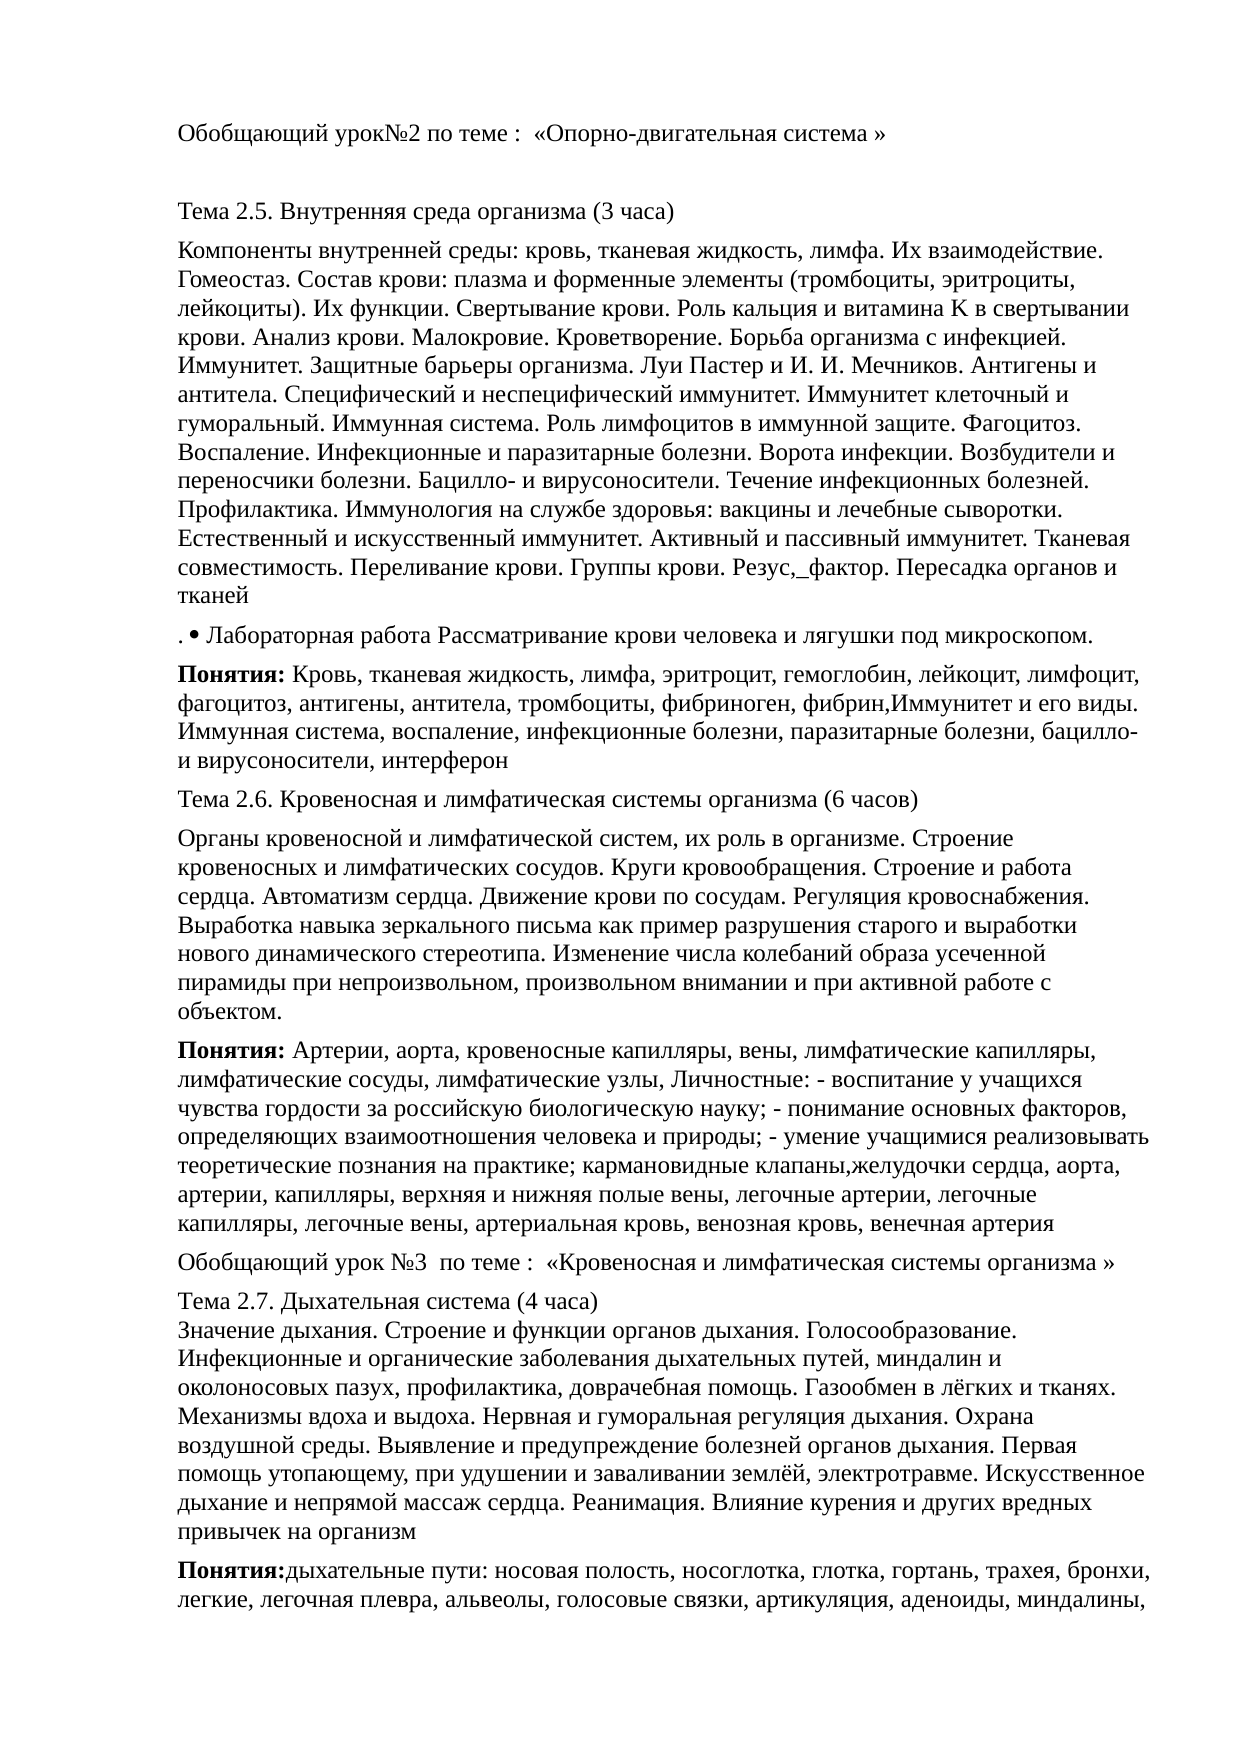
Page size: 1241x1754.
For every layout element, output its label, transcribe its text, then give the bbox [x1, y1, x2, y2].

text Обобщающий урок№2 по теме : «Опорно-двигательная система » [177, 118, 1152, 147]
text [177, 1555, 1152, 1613]
text Значение дыхания. Строение и функции органов дыхания. Голосообразование. Инфекционные и органические заболевания дыхательных путей, миндалин и околоносовых пазух, профилактика, доврачебная помощь. Газообмен в лёгких и тканях. Механизмы вдоха и выдоха. Нервная и гуморальная регуляция дыхания. Охрана воздушной среды. Выявление и предупреждение болезней органов дыхания. Первая помощь утопающему, при удушении и заваливании землёй, электротравме. Искусственное дыхание и непрямой массаж сердца. Реанимация. Влияние курения и других вредных привычек на организм [177, 1315, 1152, 1545]
text Компоненты внутренней среды: кровь, тканевая жидкость, лимфа. Их взаимодействие. Гомеостаз. Состав крови: плазма и форменные элементы (тромбоциты, эритроциты, лейкоциты). Их функции. Свертывание крови. Роль кальция и витамина K в свертывании крови. Анализ крови. Малокровие. Кроветворение. Борьба организма с инфекцией. Иммунитет. Защитные барьеры организма. Луи Пастер и И. И. Мечников. Антигены и антитела. Специфический и неспецифический иммунитет. Иммунитет клеточный и гуморальный. Иммунная система. Роль лимфоцитов в иммунной защите. Фагоцитоз. Воспаление. Инфекционные и паразитарные болезни. Ворота инфекции. Возбудители и переносчики болезни. Бацилло- и вирусоносители. Течение инфекционных болезней. Профилактика. Иммунология на службе здоровья: вакцины и лечебные сыворотки. Естественный и искусственный иммунитет. Активный и пассивный иммунитет. Тканевая совместимость. Переливание крови. Группы крови. Резус,_фактор. Пересадка органов и тканей [177, 236, 1152, 609]
text . Лабораторная работа Рассматривание крови человека и лягушки под микроскопом. [177, 620, 1152, 648]
text Обобщающий урок №3 по теме : «Кровеносная и лимфатическая системы организма » [177, 1247, 1152, 1276]
text Тема 2.6. Кровеносная и лимфатическая системы организма (6 часов) [177, 784, 1152, 813]
text Понятия: Кровь, тканевая жидкость, лимфа, эритроцит, гемоглобин, лейкоцит, лимфоцит, фагоцитоз, антигены, антитела, тромбоциты, фибриноген, фибрин,Иммунитет и его виды. Иммунная система, воспаление, инфекционные болезни, паразитарные болезни, бацилло- и вирусоносители, интерферон [177, 659, 1152, 774]
text Понятия: Артерии, аорта, кровеносные капилляры, вены, лимфатические капилляры, лимфатические сосуды, лимфатические узлы, Личностные: - воспитание у учащихся чувства гордости за российскую биологическую науку; - понимание основных факторов, определяющих взаимоотношения человека и природы; - умение учащимися реализовывать теоретические познания на практике; кармановидные клапаны,желудочки сердца, аорта, артерии, капилляры, верхняя и нижняя полые вены, легочные артерии, легочные капилляры, легочные вены, артериальная кровь, венозная кровь, венечная артерия [177, 1035, 1152, 1236]
text Тема 2.7. Дыхательная система (4 часа) [177, 1286, 1152, 1315]
text Органы кровеносной и лимфатической систем, их роль в организме. Строение кровеносных и лимфатических сосудов. Круги кровообращения. Строение и работа сердца. Автоматизм сердца. Движение крови по сосудам. Регуляция кровоснабжения. Выработка навыка зеркального письма как пример разрушения старого и выработки нового динамического стереотипа. Изменение числа колебаний образа усеченной пирамиды при непроизвольном, произвольном внимании и при активной работе с объектом. [177, 823, 1152, 1025]
text Тема 2.5. Внутренняя среда организма (3 часа) [177, 196, 1152, 225]
